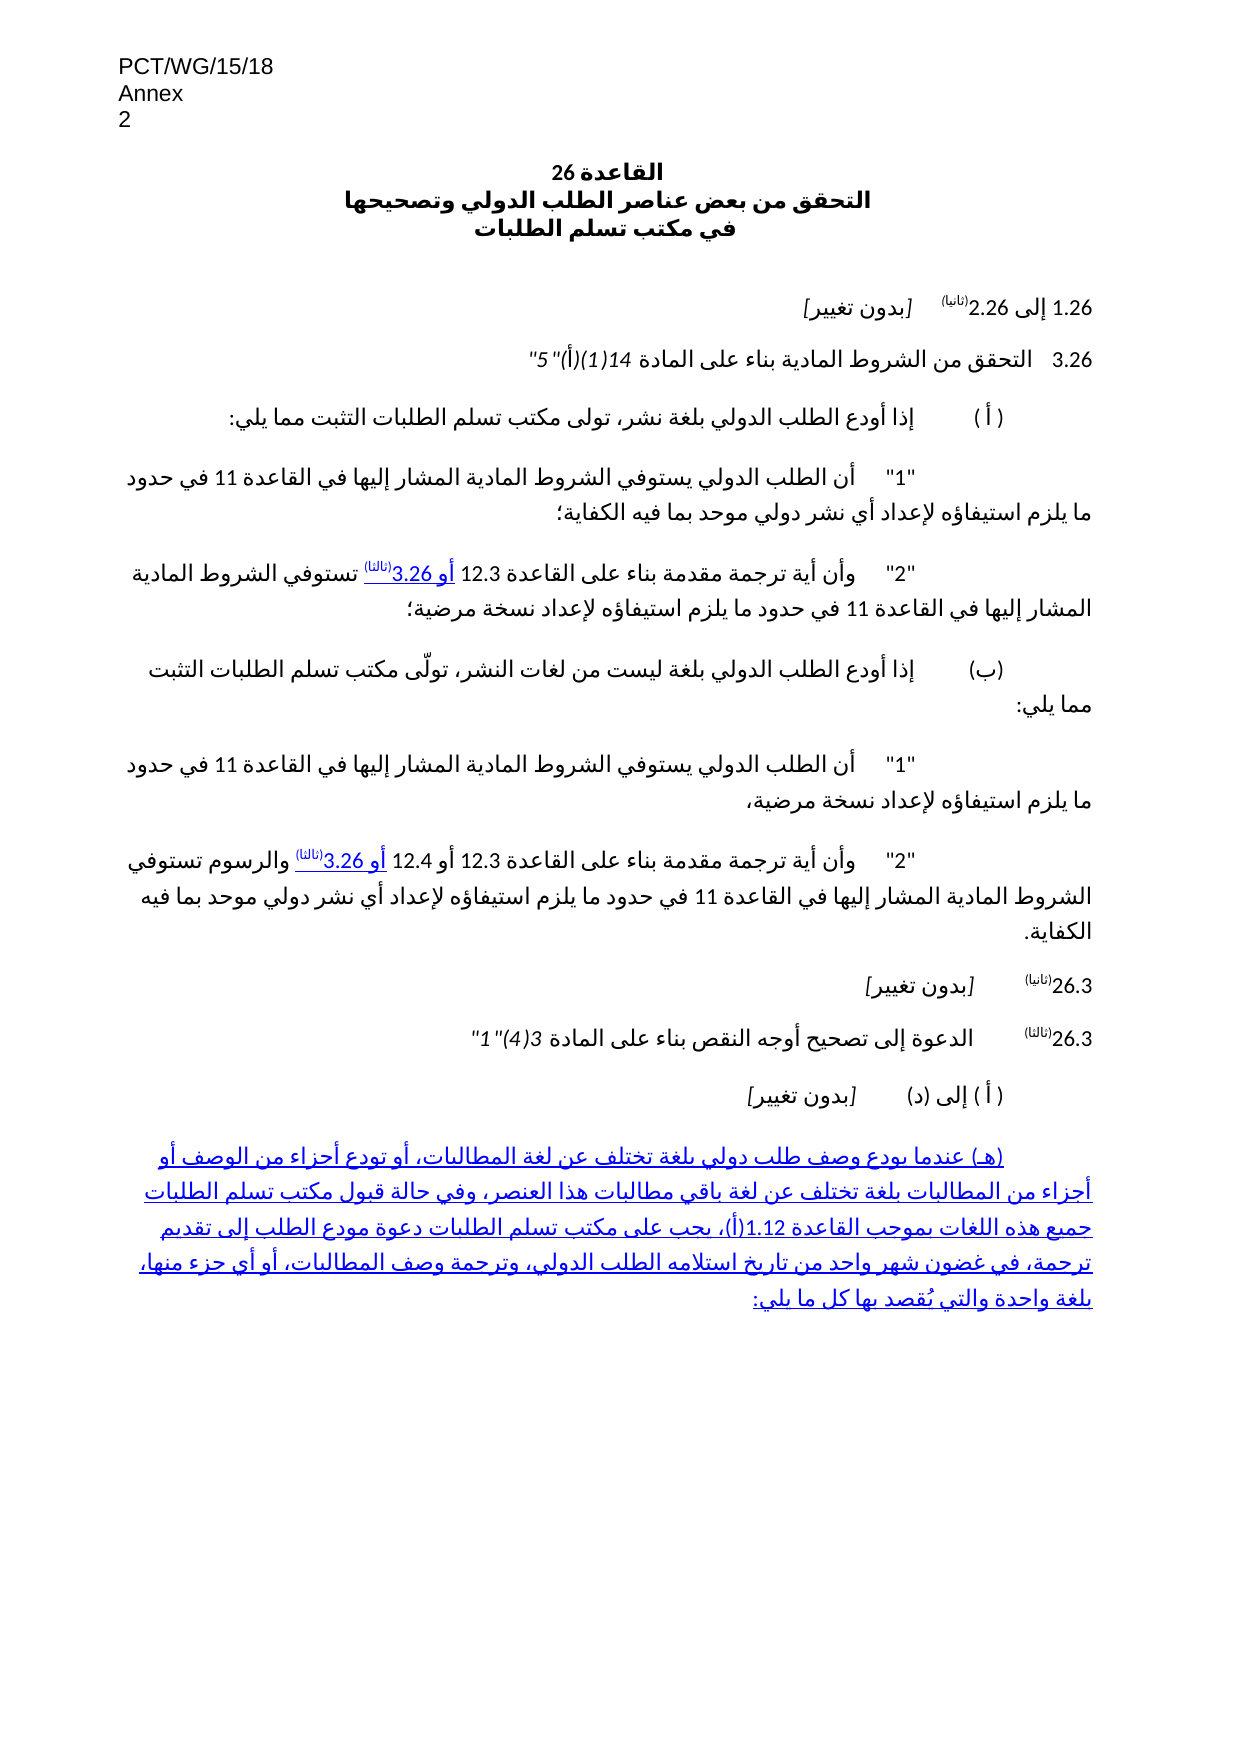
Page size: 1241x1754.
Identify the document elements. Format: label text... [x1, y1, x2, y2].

subtitle التحقق من بعض عناصر الطلب الدولي وتصحيحها [118, 187, 1092, 214]
text (هـ) عندما يودع وصف طلب دولي بلغة تختلف عن لغة المطالبات، أو تودع أجزاء من الوصف أو أجزاء من المطالبات بلغة تختلف عن لغة باقي مطالبات هذا العنصر، وفي حالة قبول مكتب تسلم الطلبات جميع هذه اللغات بموجب القاعدة 1.12(أ)، يجب على مكتب تسلم الطلبات دعوة مودع الطلب إلى تقديم ترجمة، في غضون شهر واحد من تاريخ استلامه الطلب الدولي، وترجمة وصف المطالبات، أو أي جزء منها، بلغة واحدة والتي يُقصد بها كل ما يلي: [118, 1136, 1092, 1313]
subtitle 26.3(ثالثا) الدعوة إلى تصحيح أوجه النقص بناء على المادة 3(4)"1" [118, 1024, 1092, 1053]
subtitle في مكتب تسلم الطلبات [118, 214, 1092, 243]
text "1" أن الطلب الدولي يستوفي الشروط المادية المشار إليها في القاعدة 11 في حدود ما يلزم استيفاؤه لإعداد أي نشر دولي موحد بما فيه الكفاية؛ [118, 457, 1092, 528]
text "1" أن الطلب الدولي يستوفي الشروط المادية المشار إليها في القاعدة 11 في حدود ما يلزم استيفاؤه لإعداد نسخة مرضية، [118, 744, 1092, 815]
text ( أ ) إذا أودع الطلب الدولي بلغة نشر، تولى مكتب تسلم الطلبات التثبت مما يلي: [118, 397, 1092, 432]
text ( أ ) إلى (د) [بدون تغيير] [118, 1076, 1092, 1111]
text (ب) إذا أودع الطلب الدولي بلغة ليست من لغات النشر، تولّى مكتب تسلم الطلبات التثبت مما يلي: [118, 649, 1092, 719]
text "2" وأن أية ترجمة مقدمة بناء على القاعدة 12.3 أو 3.26(ثالثا) تستوفي الشروط المادية المشار إليها في القاعدة 11 في حدود ما يلزم استيفاؤه لإعداد نسخة مرضية؛ [118, 553, 1092, 624]
subtitle القاعدة 26 [118, 158, 1092, 187]
subtitle 3.26 التحقق من الشروط المادية بناء على المادة 14(1)(أ)"5" [118, 346, 1092, 374]
text "2" وأن أية ترجمة مقدمة بناء على القاعدة 12.3 أو 12.4 أو 3.26(ثالثا) والرسوم تستوفي الشروط المادية المشار إليها في القاعدة 11 في حدود ما يلزم استيفاؤه لإعداد أي نشر دولي موحد بما فيه الكفاية. [118, 840, 1092, 947]
subtitle 26.3(ثانيا) [بدون تغيير] [118, 972, 1092, 999]
subtitle 1.26 إلى 2.26(ثانيا) [بدون تغيير] [118, 293, 1092, 321]
